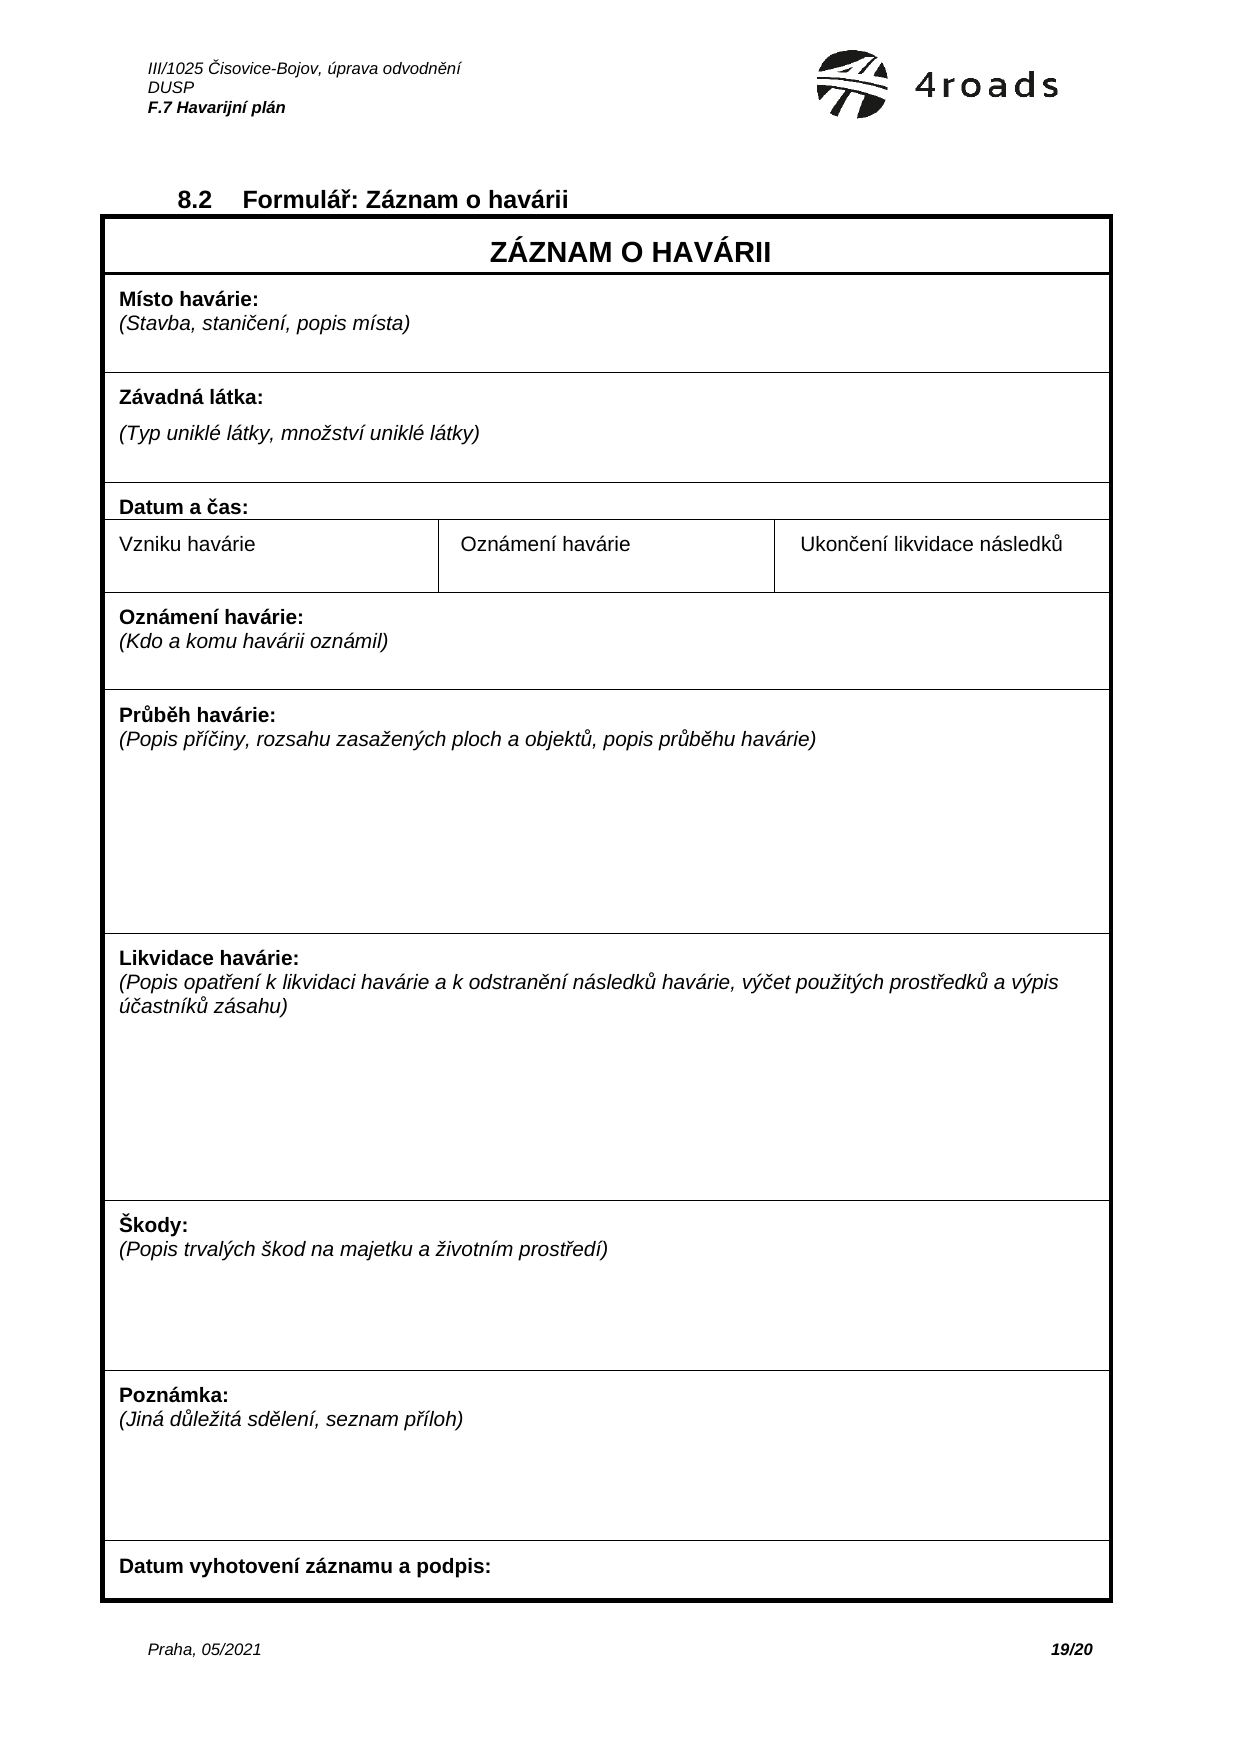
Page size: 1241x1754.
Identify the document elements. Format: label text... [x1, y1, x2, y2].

table_cell Místo havárie: (Stavba, staničení, popis místa) [105, 275, 1109, 372]
table_cell Oznámení havárie [439, 520, 774, 592]
table_header ZÁZNAM O HAVÁRII [105, 219, 1109, 272]
table_cell Likvidace havárie: (Popis opatření k likvidaci havárie a k odstranění následků havárie, výčet použitých prostředků a výpis účastníků zásahu) [105, 934, 1109, 1200]
picture [806, 40, 1073, 132]
table_cell Průběh havárie: (Popis příčiny, rozsahu zasažených ploch a objektů, popis průběhu havárie) [105, 690, 1109, 933]
table_cell Závadná látka: (Typ uniklé látky, množství uniklé látky) [105, 373, 1109, 482]
table_cell Poznámka: (Jiná důležitá sdělení, seznam příloh) [105, 1371, 1109, 1540]
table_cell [105, 1541, 1109, 1598]
table_cell Datum a čas: [105, 483, 1109, 518]
table_cell Škody: (Popis trvalých škod na majetku a životním prostředí) [105, 1201, 1109, 1370]
table_cell Ukončení likvidace následků [775, 520, 1109, 592]
table_cell Oznámení havárie: (Kdo a komu havárii oznámil) [105, 593, 1109, 689]
subtitle Formulář: Záznam o havárii [177, 185, 1093, 214]
table_cell Vzniku havárie [105, 520, 438, 592]
